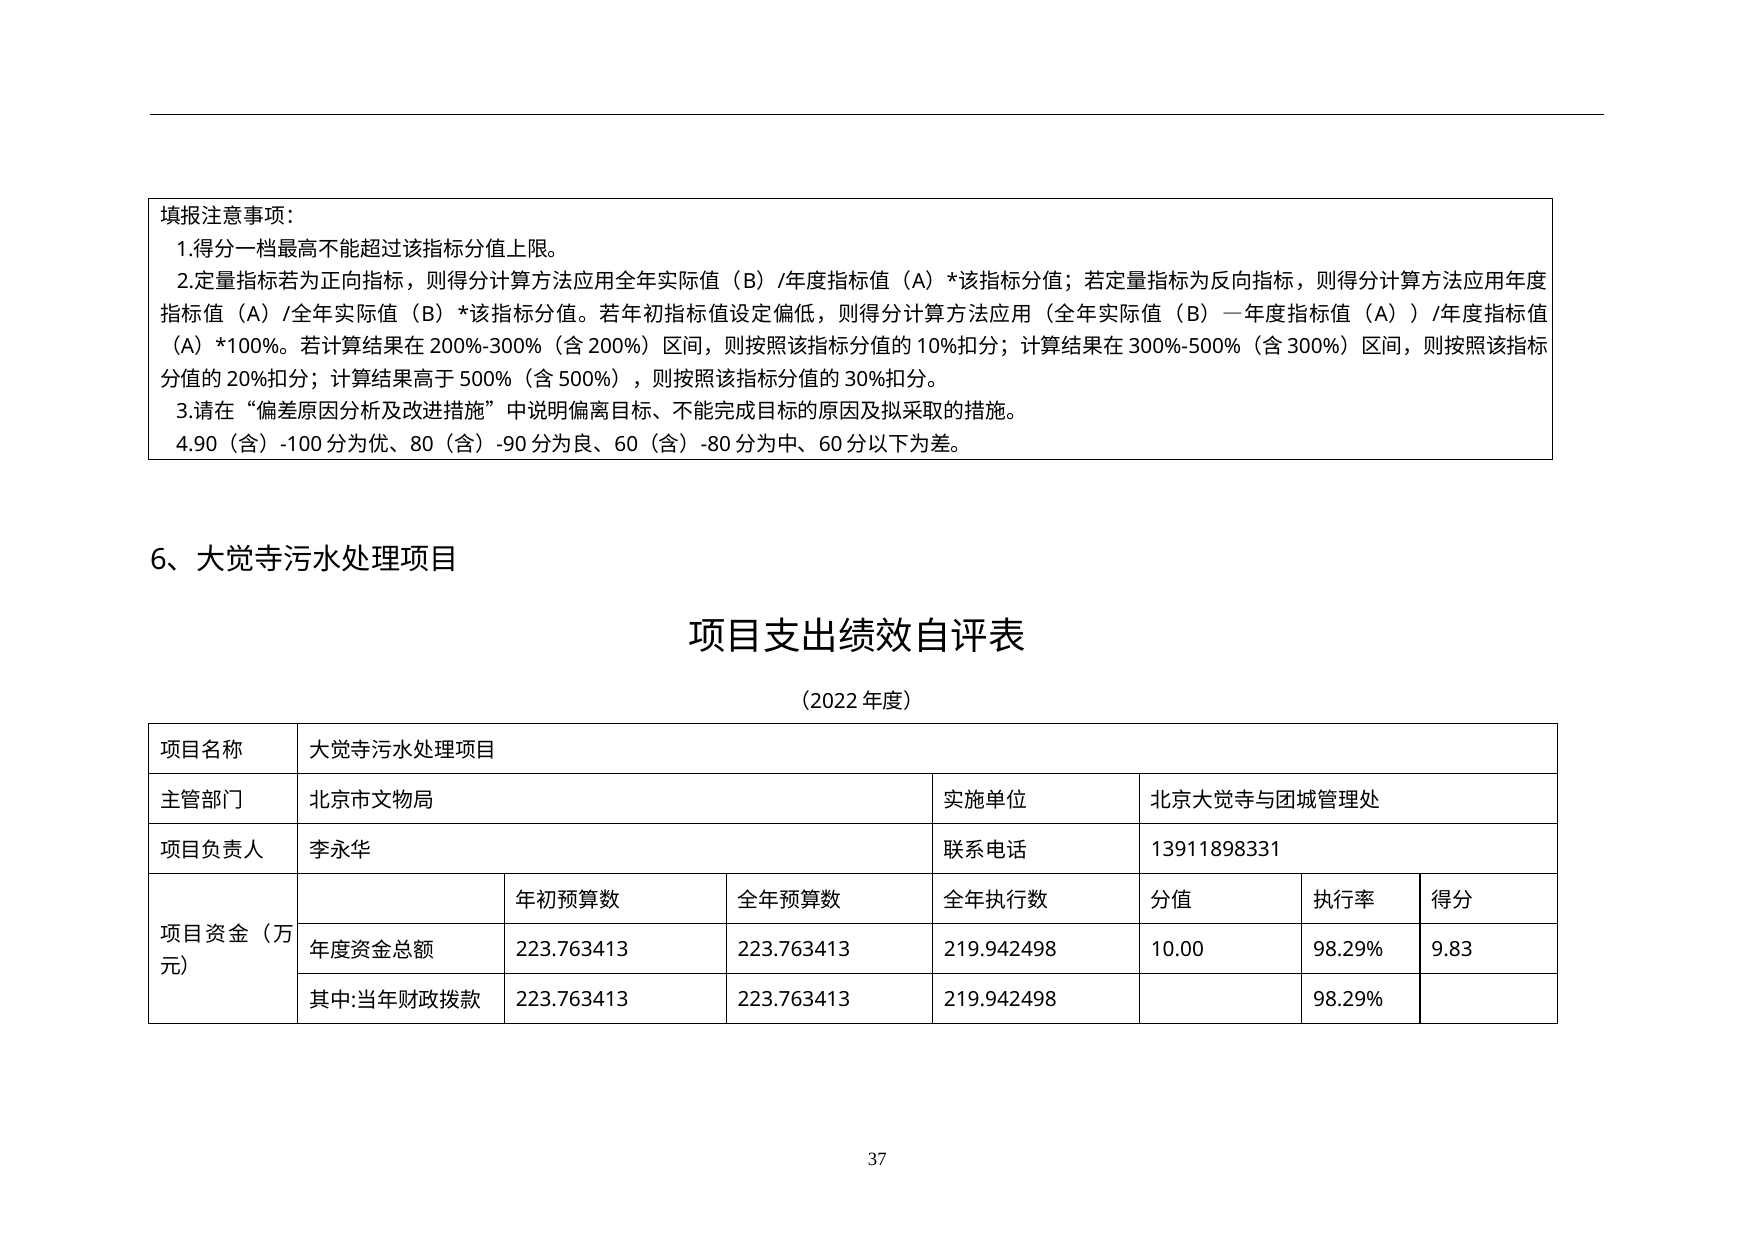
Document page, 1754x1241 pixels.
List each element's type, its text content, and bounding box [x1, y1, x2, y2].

table_cell 填报注意事项： 1.得分一档最高不能超过该指标分值上限。 2.定量指标若为正向指标，则得分计算方法应用全年实际值（B）/年度指标值（A）*该指标分值；若定量指标为反向指标，则得分计算方法应用年度指标值（A）/全年实际值（B）*该指标分值。若年初指标值设定偏低，则得分计算方法应用（全年实际值（B）—年度指标值（A））/年度指标值（A）*100%。若计算结果在200%-300%（含200%）区间，则按照该指标分值的10%扣分；计算结果在300%-500%（含300%）区间，则按照该指标分值的20%扣分；计算结果高于500%（含500%），则按照该指标分值的30%扣分。 3.请在“偏差原因分析及改进措施”中说明偏离目标、不能完成目标的原因及拟采取的措施。 4.90（含）-100分为优、80（含）-90分为良、60（含）-80分为中、60分以下为差。 [149, 199, 1552, 459]
table_cell 项目资金（万元） [149, 874, 297, 1023]
table_cell 223.763413 [505, 974, 726, 1023]
table_cell [298, 874, 504, 923]
table_cell 223.763413 [505, 924, 726, 973]
text 6、大觉寺污水处理项目 [150, 525, 1612, 590]
table_cell 得分 [1421, 874, 1557, 923]
table_cell 年初预算数 [505, 874, 726, 923]
table_cell 北京市文物局 [298, 774, 932, 823]
table_cell 其中:当年财政拨款 [298, 974, 504, 1023]
table_cell [1140, 974, 1301, 1023]
table_cell 219.942498 [933, 924, 1139, 973]
table_cell 北京大觉寺与团城管理处 [1140, 774, 1557, 823]
table_cell 年度资金总额 [298, 924, 504, 973]
table_cell 分值 [1140, 874, 1301, 923]
table_cell 全年执行数 [933, 874, 1139, 923]
table_cell 219.942498 [933, 974, 1139, 1023]
table_header 项目支出绩效自评表 [149, 590, 1557, 677]
table_cell 实施单位 [933, 774, 1139, 823]
table_cell [1421, 974, 1557, 1023]
table_cell 项目负责人 [149, 824, 297, 873]
table_cell 13911898331 [1140, 824, 1557, 873]
table_cell 10.00 [1140, 924, 1301, 973]
table_cell 大觉寺污水处理项目 [298, 724, 1557, 773]
table_cell 98.29% [1302, 974, 1419, 1023]
table_cell 执行率 [1302, 874, 1419, 923]
table_cell 98.29% [1302, 924, 1419, 973]
table_cell 主管部门 [149, 774, 297, 823]
table_cell 李永华 [298, 824, 932, 873]
table_cell 联系电话 [933, 824, 1139, 873]
table_cell （2022年度） [149, 677, 1557, 723]
table_cell 223.763413 [727, 924, 932, 973]
table_cell 全年预算数 [727, 874, 932, 923]
table_cell 项目名称 [149, 724, 297, 773]
table_cell 9.83 [1421, 924, 1557, 973]
table_cell 223.763413 [727, 974, 932, 1023]
